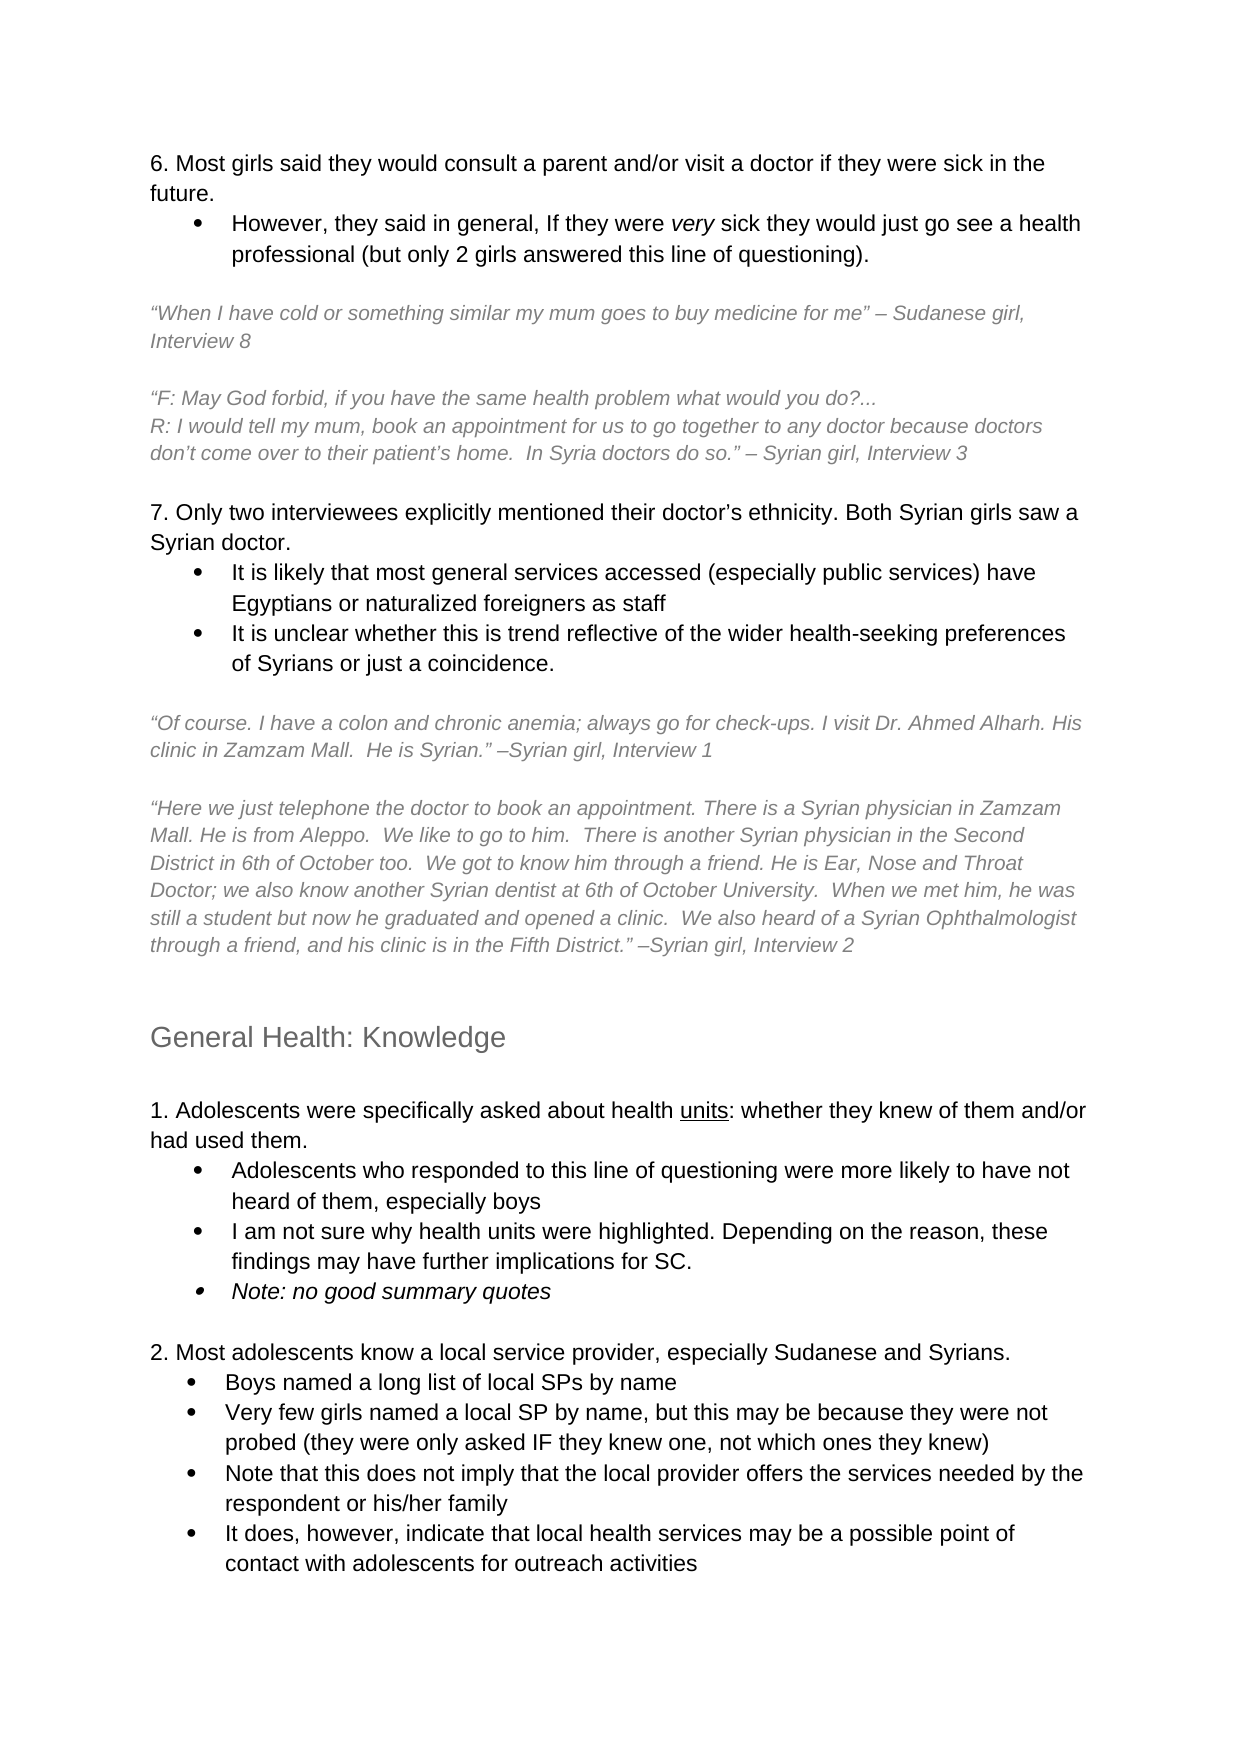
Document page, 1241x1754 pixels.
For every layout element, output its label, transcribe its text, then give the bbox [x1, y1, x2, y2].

text 6. Most girls said they would consult a parent and/or visit a doctor if they were sick in the future. [150, 150, 1090, 207]
text “Of course. I have a colon and chronic anemia; always go for check-ups. I visit Dr. Ahmed Alharh. His clinic in Zamzam Mall. He is Syrian.” –Syrian girl, Interview 1 [150, 710, 1090, 762]
text 1. Adolescents were specifically asked about health units: whether they knew of them and/or had used them. [150, 1097, 1090, 1154]
list Very few girls named a local SP by name, but this may be because they were not probed (they were only asked IF they knew one, not which ones they knew) [187, 1399, 1090, 1456]
text 7. Only two interviewees explicitly mentioned their doctor’s ethnicity. Both Syrian girls saw a Syrian doctor. [150, 499, 1090, 556]
list Adolescents who responded to this line of questioning were more likely to have not heard of them, especially boys [194, 1157, 1090, 1214]
text “F: May God forbid, if you have the same health problem what would you do?... [150, 386, 1090, 410]
text “When I have cold or something similar my mum goes to buy medicine for me” – Sudanese girl, Interview 8 [150, 301, 1090, 352]
list It does, however, indicate that local health services may be a possible point of contact with adolescents for outreach activities [187, 1520, 1090, 1577]
list Note: no good summary quotes [194, 1278, 1090, 1305]
list It is likely that most general services accessed (especially public services) have Egyptians or naturalized foreigners as staff [194, 559, 1090, 616]
text 2. Most adolescents know a local service provider, especially Sudanese and Syrians. [150, 1339, 1090, 1365]
list Boys named a long list of local SPs by name [187, 1369, 1090, 1395]
text R: I would tell my mum, book an appointment for us to go together to any doctor because doctors don’t come over to their patient’s home. In Syria doctors do so.” – Syrian girl, Interview 3 [150, 414, 1090, 465]
list It is unclear whether this is trend reflective of the wider health-seeking preferences of Syrians or just a coincidence. [194, 620, 1090, 676]
list I am not sure why health units were highlighted. Depending on the reason, these findings may have further implications for SC. [194, 1218, 1090, 1274]
subtitle General Health: Knowledge [150, 1020, 1090, 1053]
text “Here we just telephone the doctor to book an appointment. There is a Syrian physician in Zamzam Mall. He is from Aleppo. We like to go to him. There is another Syrian physician in the Second District in 6th of October too. We got to know him through a friend. He is Ear, Nose and Throat Doctor; we also know another Syrian dentist at 6th of October University. When we met him, he was still a student but now he graduated and opened a clinic. We also heard of a Syrian Ophthalmologist through a friend, and his clinic is in the Fifth District.” –Syrian girl, Interview 2 [150, 796, 1090, 957]
list Note that this does not imply that the local provider offers the services needed by the respondent or his/her family [187, 1459, 1090, 1516]
list However, they said in general, If they were very sick they would just go see a health professional (but only 2 girls answered this line of questioning). [194, 210, 1090, 267]
